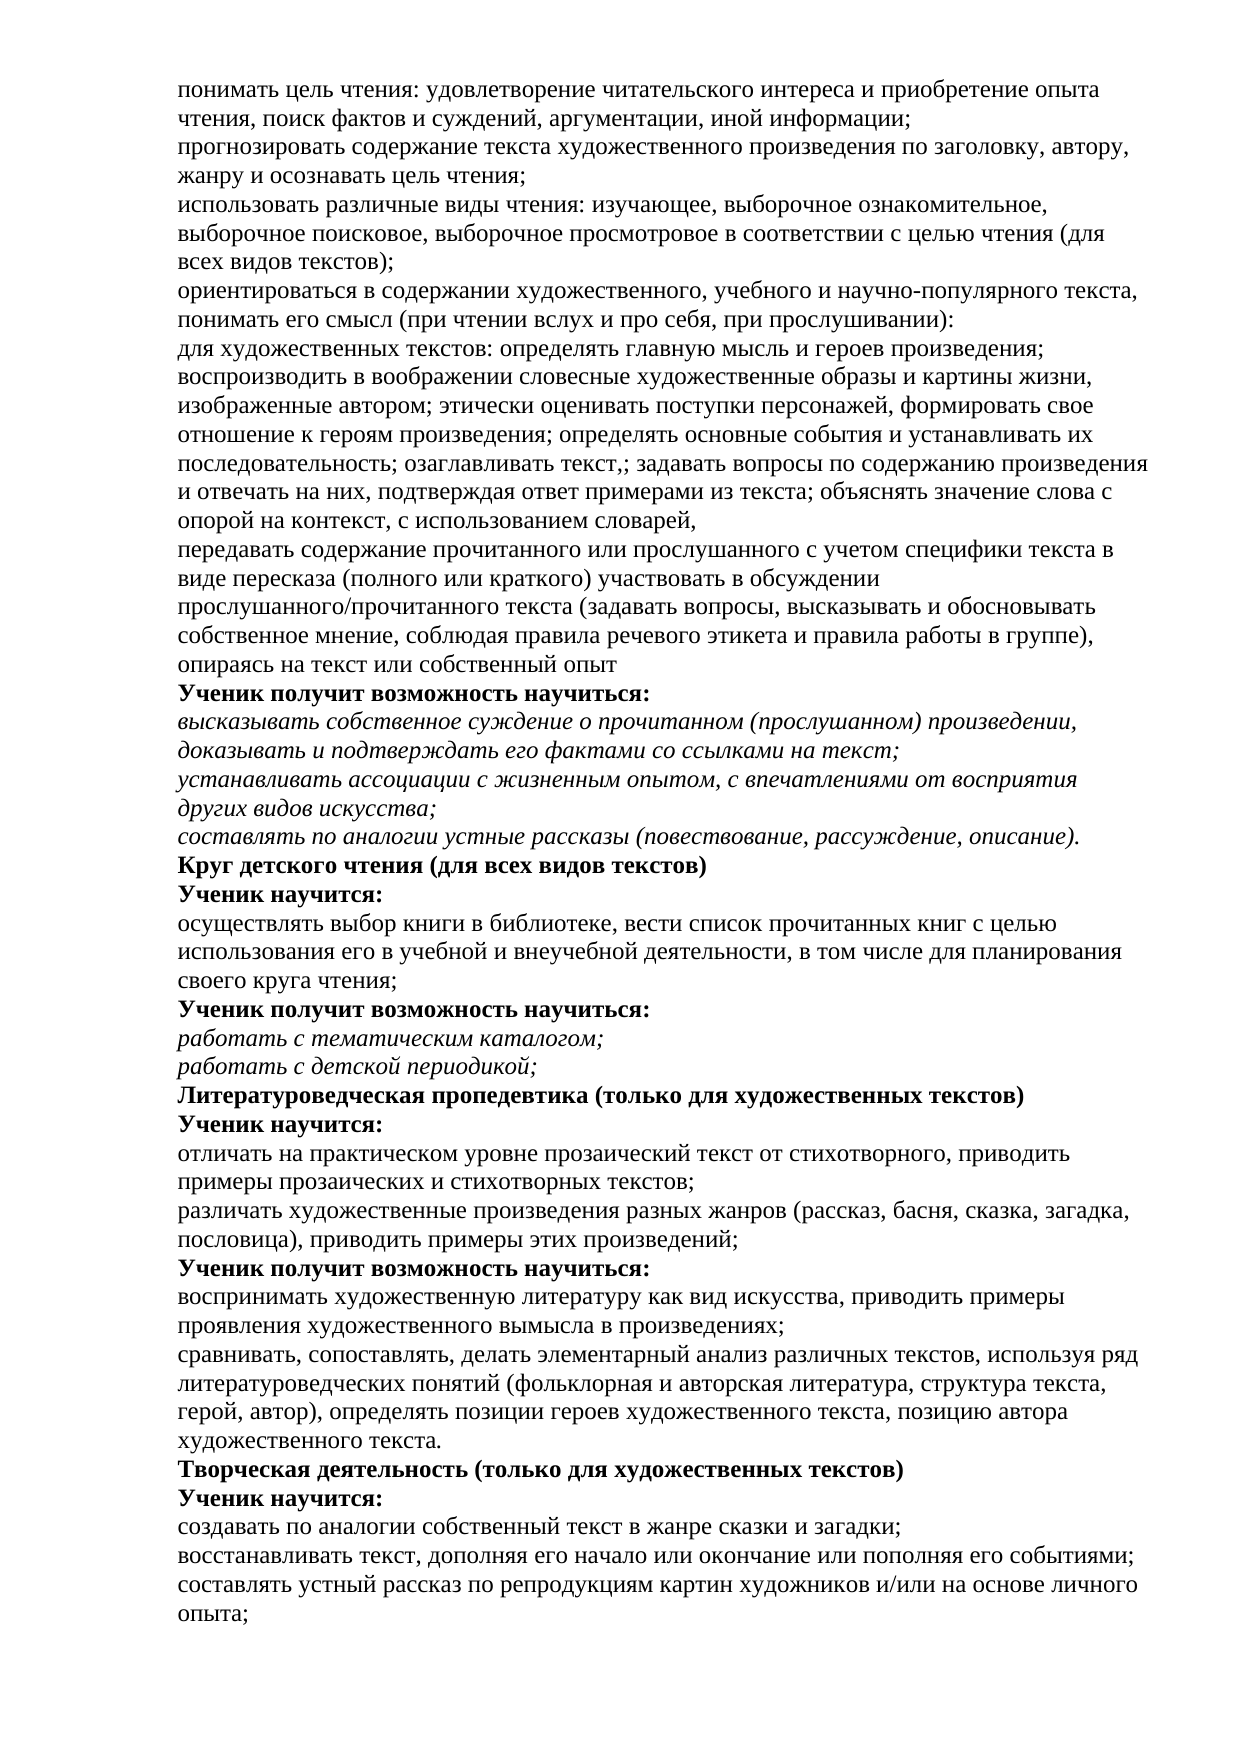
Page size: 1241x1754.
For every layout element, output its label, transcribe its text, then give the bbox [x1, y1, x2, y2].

text составлять по аналогии устные рассказы (повествование, рассуждение, описание). [177, 821, 1152, 850]
text понимать цель чтения: удовлетворение читательского интереса и приобретение опыта чтения, поиск фактов и суждений, аргументации, иной информации; [177, 74, 1152, 131]
text Ученик научится: [177, 879, 1152, 908]
text Ученик научится: [177, 1483, 1152, 1511]
text восстанавливать текст, дополняя его начало или окончание или пополняя его событиями; [177, 1540, 1152, 1569]
text Творческая деятельность (только для художественных текстов) [177, 1454, 1152, 1483]
text сравнивать, сопоставлять, делать элементарный анализ различных текстов, используя ряд литературоведческих понятий (фольклорная и авторская литература, структура текста, герой, автор), определять позиции героев художественного текста, позицию автора художественного текста. [177, 1339, 1152, 1454]
text осуществлять выбор книги в библиотеке, вести список прочитанных книг с целью использования его в учебной и внеучебной деятельности, в том числе для планирования своего круга чтения; [177, 908, 1152, 994]
text устанавливать ассоциации с жизненным опытом, с впечатлениями от восприятия других видов искусства; [177, 764, 1152, 821]
text высказывать собственное суждение о прочитанном (прослушанном) произведении, доказывать и подтверждать его фактами со ссылками на текст; [177, 706, 1152, 764]
text Круг детского чтения (для всех видов текстов) [177, 850, 1152, 879]
text для художественных текстов: определять главную мысль и героев произведения; воспроизводить в воображении словесные художественные образы и картины жизни, изображенные автором; этически оценивать поступки персонажей, формировать свое отношение к героям произведения; определять основные события и устанавливать их последовательность; озаглавливать текст,; задавать вопросы по содержанию произведения и отвечать на них, подтверждая ответ примерами из текста; объяснять значение слова с опорой на контекст, с использованием словарей, [177, 333, 1152, 534]
text составлять устный рассказ по репродукциям картин художников и/или на основе личного опыта; [177, 1569, 1152, 1626]
text Ученик получит возможность научиться: [177, 1253, 1152, 1281]
text работать с тематическим каталогом; [177, 1023, 1152, 1051]
text Ученик получит возможность научиться: [177, 678, 1152, 706]
text ориентироваться в содержании художественного, учебного и научно-популярного текста, понимать его смысл (при чтении вслух и про себя, при прослушивании): [177, 275, 1152, 333]
text Ученик получит возможность научиться: [177, 994, 1152, 1023]
text работать с детской периодикой; [177, 1051, 1152, 1080]
text воспринимать художественную литературу как вид искусства, приводить примеры проявления художественного вымысла в произведениях; [177, 1281, 1152, 1339]
text отличать на практическом уровне прозаический текст от стихотворного, приводить примеры прозаических и стихотворных текстов; [177, 1138, 1152, 1195]
text Ученик научится: [177, 1109, 1152, 1138]
text прогнозировать содержание текста художественного произведения по заголовку, автору, жанру и осознавать цель чтения; [177, 131, 1152, 189]
text использовать различные виды чтения: изучающее, выборочное ознакомительное, выборочное поисковое, выборочное просмотровое в соответствии с целью чтения (для всех видов текстов); [177, 189, 1152, 275]
text Литературоведческая пропедевтика (только для художественных текстов) [177, 1080, 1152, 1109]
text передавать содержание прочитанного или прослушанного с учетом специфики текста в виде пересказа (полного или краткого) участвовать в обсуждении прослушанного/прочитанного текста (задавать вопросы, высказывать и обосновывать собственное мнение, соблюдая правила речевого этикета и правила работы в группе), опираясь на текст или собственный опыт [177, 534, 1152, 678]
text создавать по аналогии собственный текст в жанре сказки и загадки; [177, 1511, 1152, 1540]
text различать художественные произведения разных жанров (рассказ, басня, сказка, загадка, пословица), приводить примеры этих произведений; [177, 1195, 1152, 1253]
